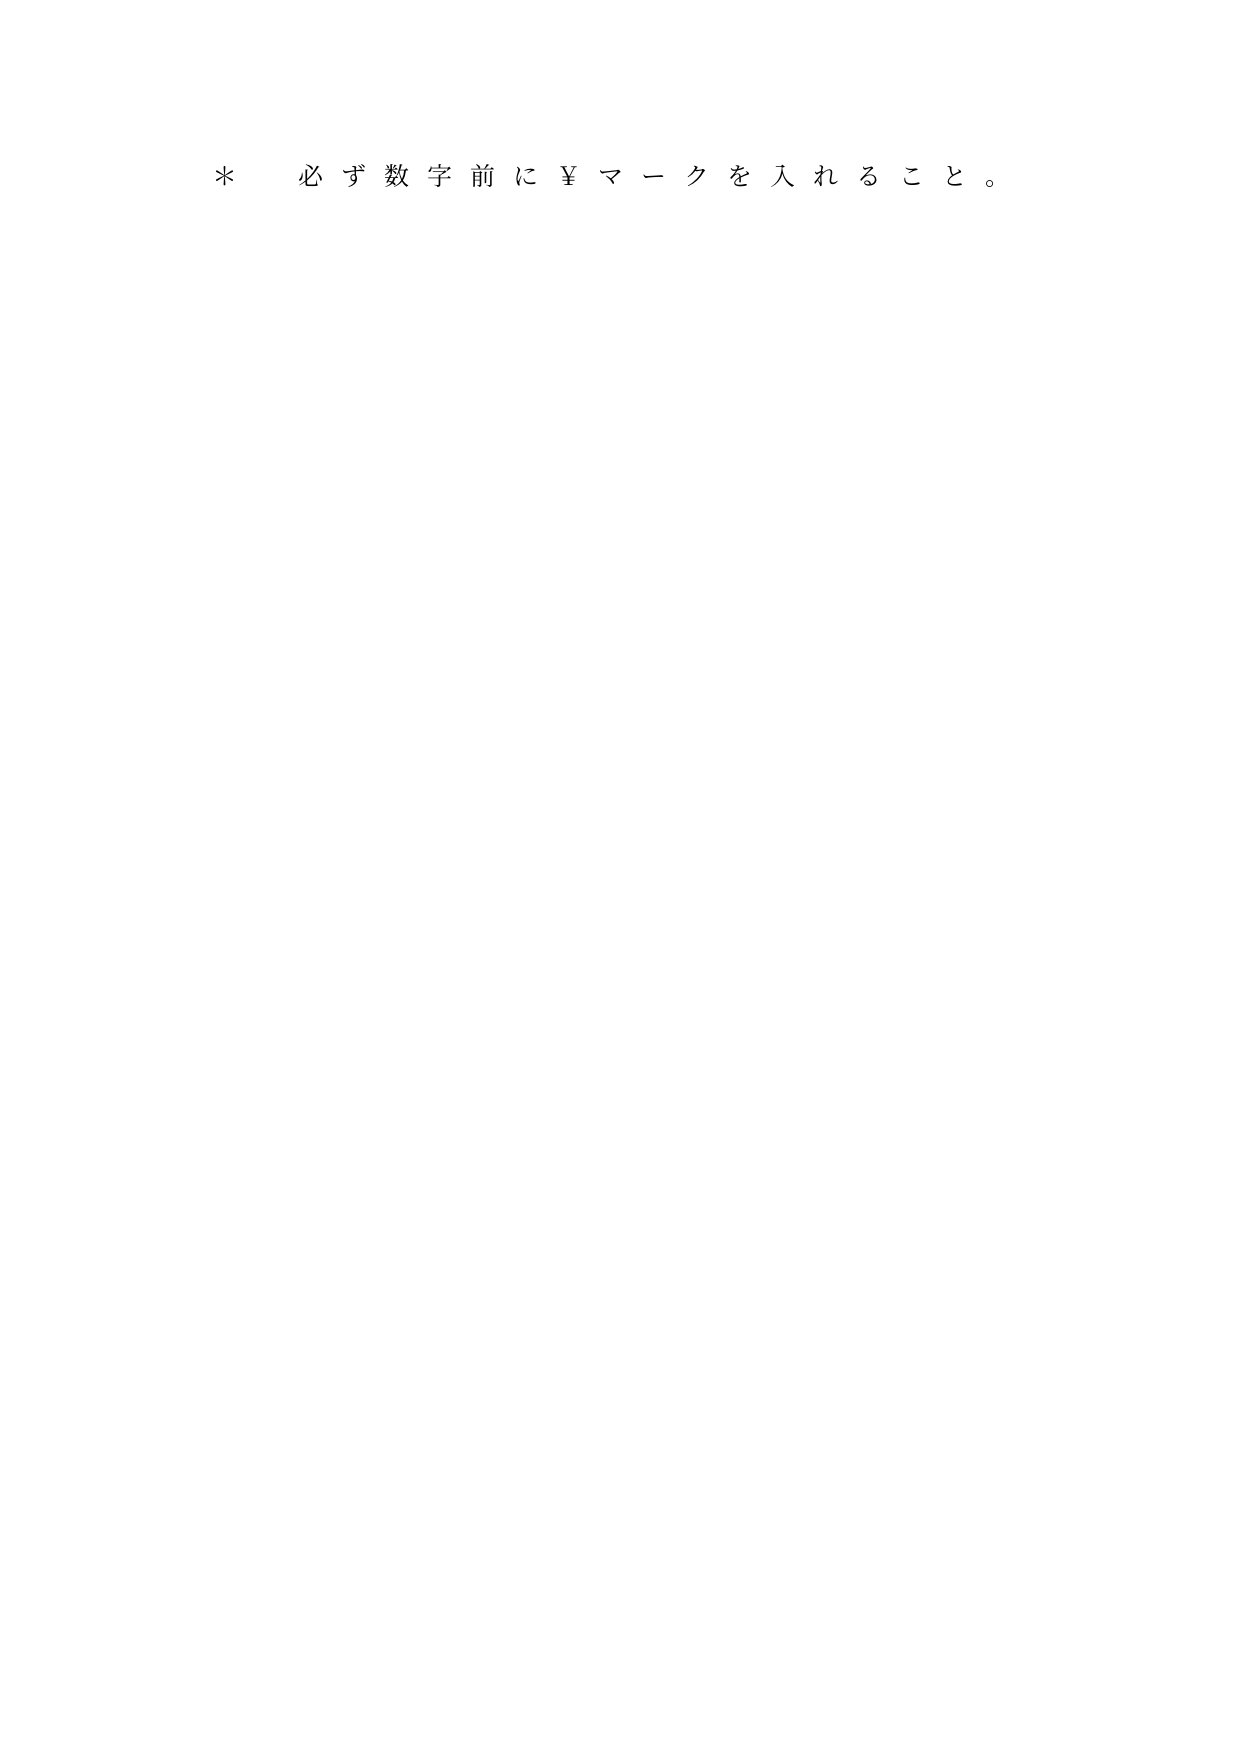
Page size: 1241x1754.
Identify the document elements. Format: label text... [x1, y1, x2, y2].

text ＊ 必ず数字前に￥マークを入れること。 [192, 156, 1092, 192]
